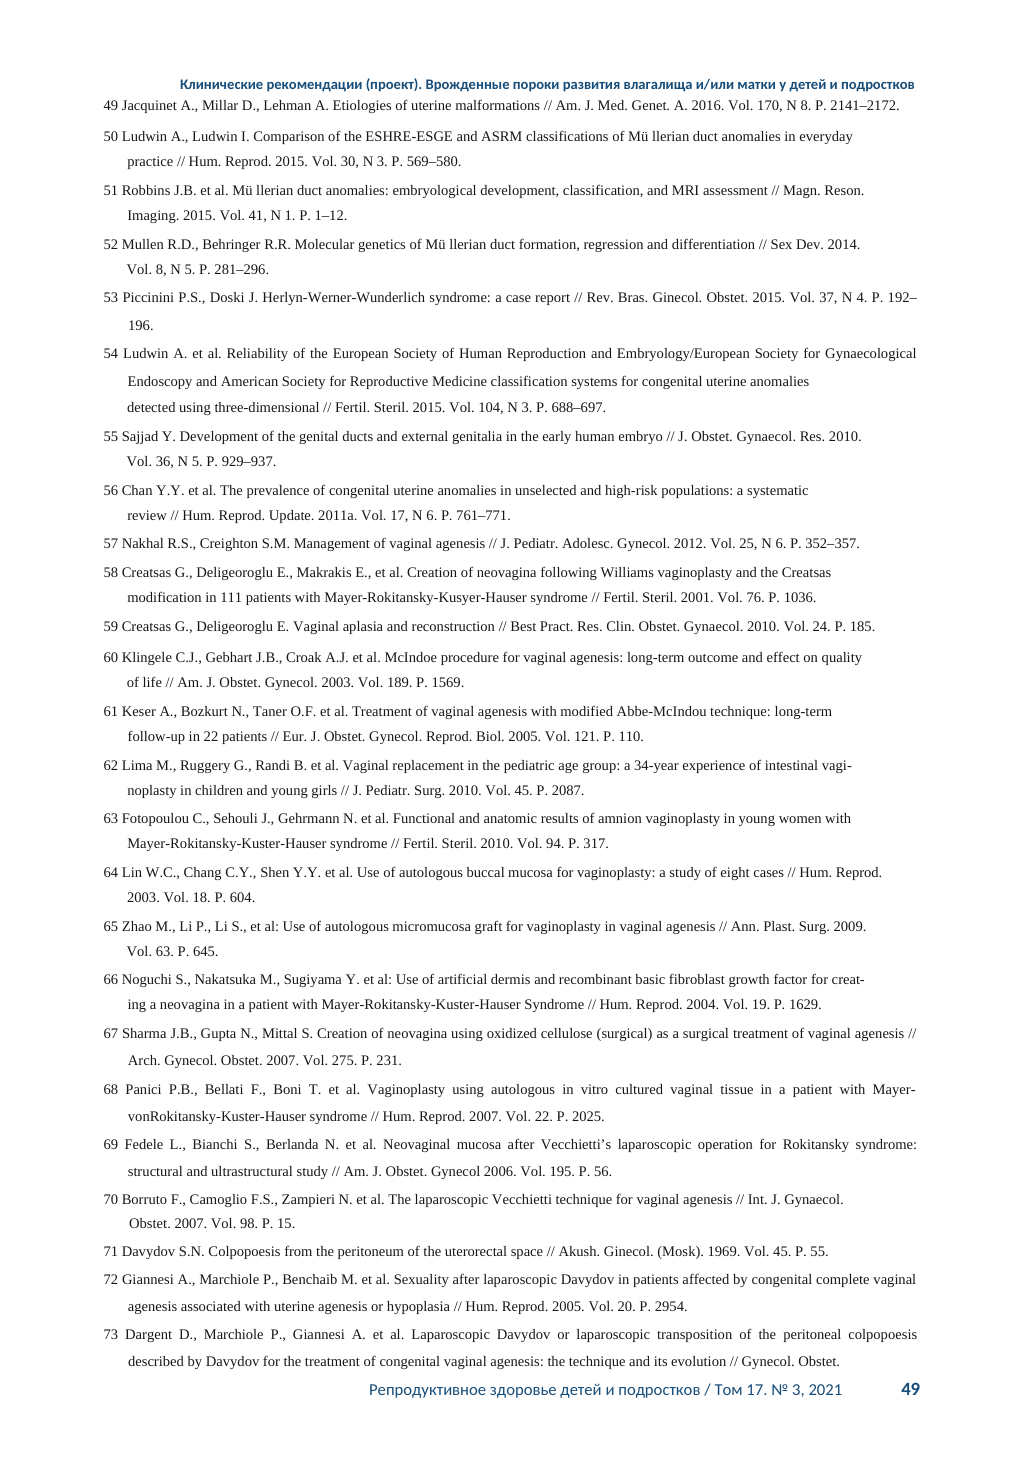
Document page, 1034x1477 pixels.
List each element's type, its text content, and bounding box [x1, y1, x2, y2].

text Obstet. 2007. Vol. 98. P. 15. [129, 1215, 918, 1232]
text  Zhao M., Li P., Li S., et al: Use of autologous micromucosa graft for vaginoplasty in vaginal agenesis // Ann. Plast. Surg. 2009. [103, 915, 918, 935]
text  Giannesi A., Marchiole P., Benchaib M. et al. Sexuality after laparoscopic Davydov in patients affected by congenital complete vaginal agenesis associated with uterine agenesis or hypoplasia // Hum. Reprod. 2005. Vol. 20. P. 2954. [103, 1269, 918, 1314]
text  Jacquinet A., Millar D., Lehman A. Etiologies of uterine malformations // Am. J. Med. Genet. A. 2016. Vol. 170, N 8. Р. 2141–2172. [103, 94, 918, 114]
text  Fedele L., Bianchi S., Berlanda N. et al. Neovaginal mucosa after Vecchietti’s laparoscopic operation for Rokitansky syndrome: structural and ultrastructural study // Am. J. Obstet. Gynecol 2006. Vol. 195. P. 56. [103, 1134, 918, 1179]
text  Chan Y.Y. et al. The prevalence of congenital uterine anomalies in unselected and high-risk populations: a systematic [103, 479, 918, 499]
text  Creatsas G., Deligeoroglu E. Vaginal aplasia and reconstruction // Best Pract. Res. Clin. Obstet. Gynaecol. 2010. Vol. 24. P. 185. [103, 615, 918, 635]
text  Keser A., Bozkurt N., Taner O.F. et al. Treatment of vaginal agenesis with modified Abbe-McIndou technique: long-term [103, 701, 918, 720]
text  Noguchi S., Nakatsuka M., Sugiyama Y. et al: Use of artificial dermis and recombinant basic fibroblast growth factor for creat- [103, 969, 918, 989]
text review // Hum. Reprod. Update. 2011a. Vol. 17, N 6. P. 761–771. [127, 506, 918, 523]
text  Lin W.C., Chang C.Y., Shen Y.Y. et al. Use of autologous buccal mucosa for vaginoplasty: a study of eight cases // Hum. Reprod. [103, 862, 918, 882]
text  Dargent D., Marchiole P., Giannesi A. et al. Laparoscopic Davydov or laparoscopic transposition of the peritoneal colpopoesis described by Davydov for the treatment of congenital vaginal agenesis: the technique and its evolution // Gynecol. Obstet. [103, 1324, 918, 1369]
text  Davydov S.N. Colpopoesis from the peritoneum of the uterorectal space // Akush. Ginecol. (Mosk). 1969. Vol. 45. P. 55. [103, 1241, 918, 1261]
text  Borruto F., Camoglio F.S., Zampieri N. et al. The laparoscopic Vecchietti technique for vaginal agenesis // Int. J. Gynaecol. [103, 1189, 918, 1208]
text  Ludwin A. et al. Reliability of the European Society of Human Reproduction and Embryology/European Society for Gynaecological Endoscopy and American Society for Reproductive Medicine classification systems for congenital uterine anomalies [103, 343, 918, 389]
text Vol. 8, N 5. P. 281–296. [126, 260, 918, 277]
text detected using three-dimensional // Fertil. Steril. 2015. Vol. 104, N 3. P. 688–697. [127, 399, 918, 416]
text  Panici P.B., Bellati F., Boni Т. et al. Vaginoplasty using autologous in vitro cultured vaginal tissue in a patient with Mayer-vonRokitansky-Kuster-Hauser syndrome // Hum. Reprod. 2007. Vol. 22. P. 2025. [103, 1079, 918, 1124]
text ing a neovagina in a patient with Mayer-Rokitansky-Kuster-Hauser Syndrome // Hum. Reprod. 2004. Vol. 19. P. 1629. [127, 996, 918, 1013]
text Vol. 63. P. 645. [126, 942, 918, 959]
text practice // Hum. Reprod. 2015. Vol. 30, N 3. P. 569–580. [127, 153, 918, 170]
text  Creatsas G., Deligeoroglu E., Makrakis E., et al. Creation of neovagina following Williams vaginoplasty and the Creatsas [103, 562, 918, 581]
text of life // Am. J. Obstet. Gynecol. 2003. Vol. 189. P. 1569. [127, 674, 918, 691]
text modification in 111 patients with Mayer-Rokitansky-Kusyer-Hauser syndrome // Fertil. Steril. 2001. Vol. 76. P. 1036. [127, 588, 918, 605]
text Imaging. 2015. Vol. 41, N 1. P. 1–12. [127, 207, 918, 223]
text  Sajjad Y. Development of the genital ducts and external genitalia in the early human embryo // J. Obstet. Gynaecol. Res. 2010. [103, 426, 918, 446]
text noplasty in children and young girls // J. Pediatr. Surg. 2010. Vol. 45. P. 2087. [127, 781, 918, 798]
text  Klingele C.J., Gebhart J.B., Croak A.J. et al. McIndoe procedure for vaginal agenesis: long-term outcome and effect on quality [103, 647, 918, 667]
text  Lima M., Ruggery G., Randi В. et al. Vaginal replacement in the pediatric age group: a 34-year experience of intestinal vagi- [103, 754, 918, 774]
text 2003. Vol. 18. P. 604. [127, 889, 918, 905]
text  Mullen R.D., Behringer R.R. Molecular genetics of Mü llerian duct formation, regression and differentiation // Sex Dev. 2014. [103, 233, 918, 253]
text follow-up in 22 patients // Eur. J. Obstet. Gynecol. Reprod. Biol. 2005. Vol. 121. P. 110. [127, 727, 918, 744]
text  Ludwin A., Ludwin I. Comparison of the ESHRE-ESGE and ASRM classifications of Mü llerian duct anomalies in everyday [103, 126, 918, 146]
text  Nakhal R.S., Creighton S.M. Management of vaginal agenesis // J. Pediatr. Adolesc. Gynecol. 2012. Vol. 25, N 6. P. 352–357. [103, 533, 918, 553]
text  Robbins J.B. et al. Mü llerian duct anomalies: embryological development, classification, and MRI assessment // Magn. Reson. [103, 180, 918, 199]
text  Fotopoulou C., Sehouli J., Gehrmann N. et al. Functional and anatomic results of amnion vaginoplasty in young women with [103, 808, 918, 828]
text Vol. 36, N 5. P. 929–937. [126, 453, 918, 469]
text  Piccinini P.S., Doski J. Herlyn-Werner-Wunderlich syndrome: a case report // Rev. Bras. Ginecol. Obstet. 2015. Vol. 37, N 4. Р. 192–196. [103, 287, 918, 333]
text Mayer-Rokitansky-Kuster-Hauser syndrome // Fertil. Steril. 2010. Vol. 94. P. 317. [127, 835, 918, 852]
text  Sharma J.B., Gupta N., Mittal S. Creation of neovagina using oxidized cellulose (surgical) as a surgical treatment of vaginal agenesis // Arch. Gynecol. Obstet. 2007. Vol. 275. P. 231. [103, 1023, 918, 1069]
